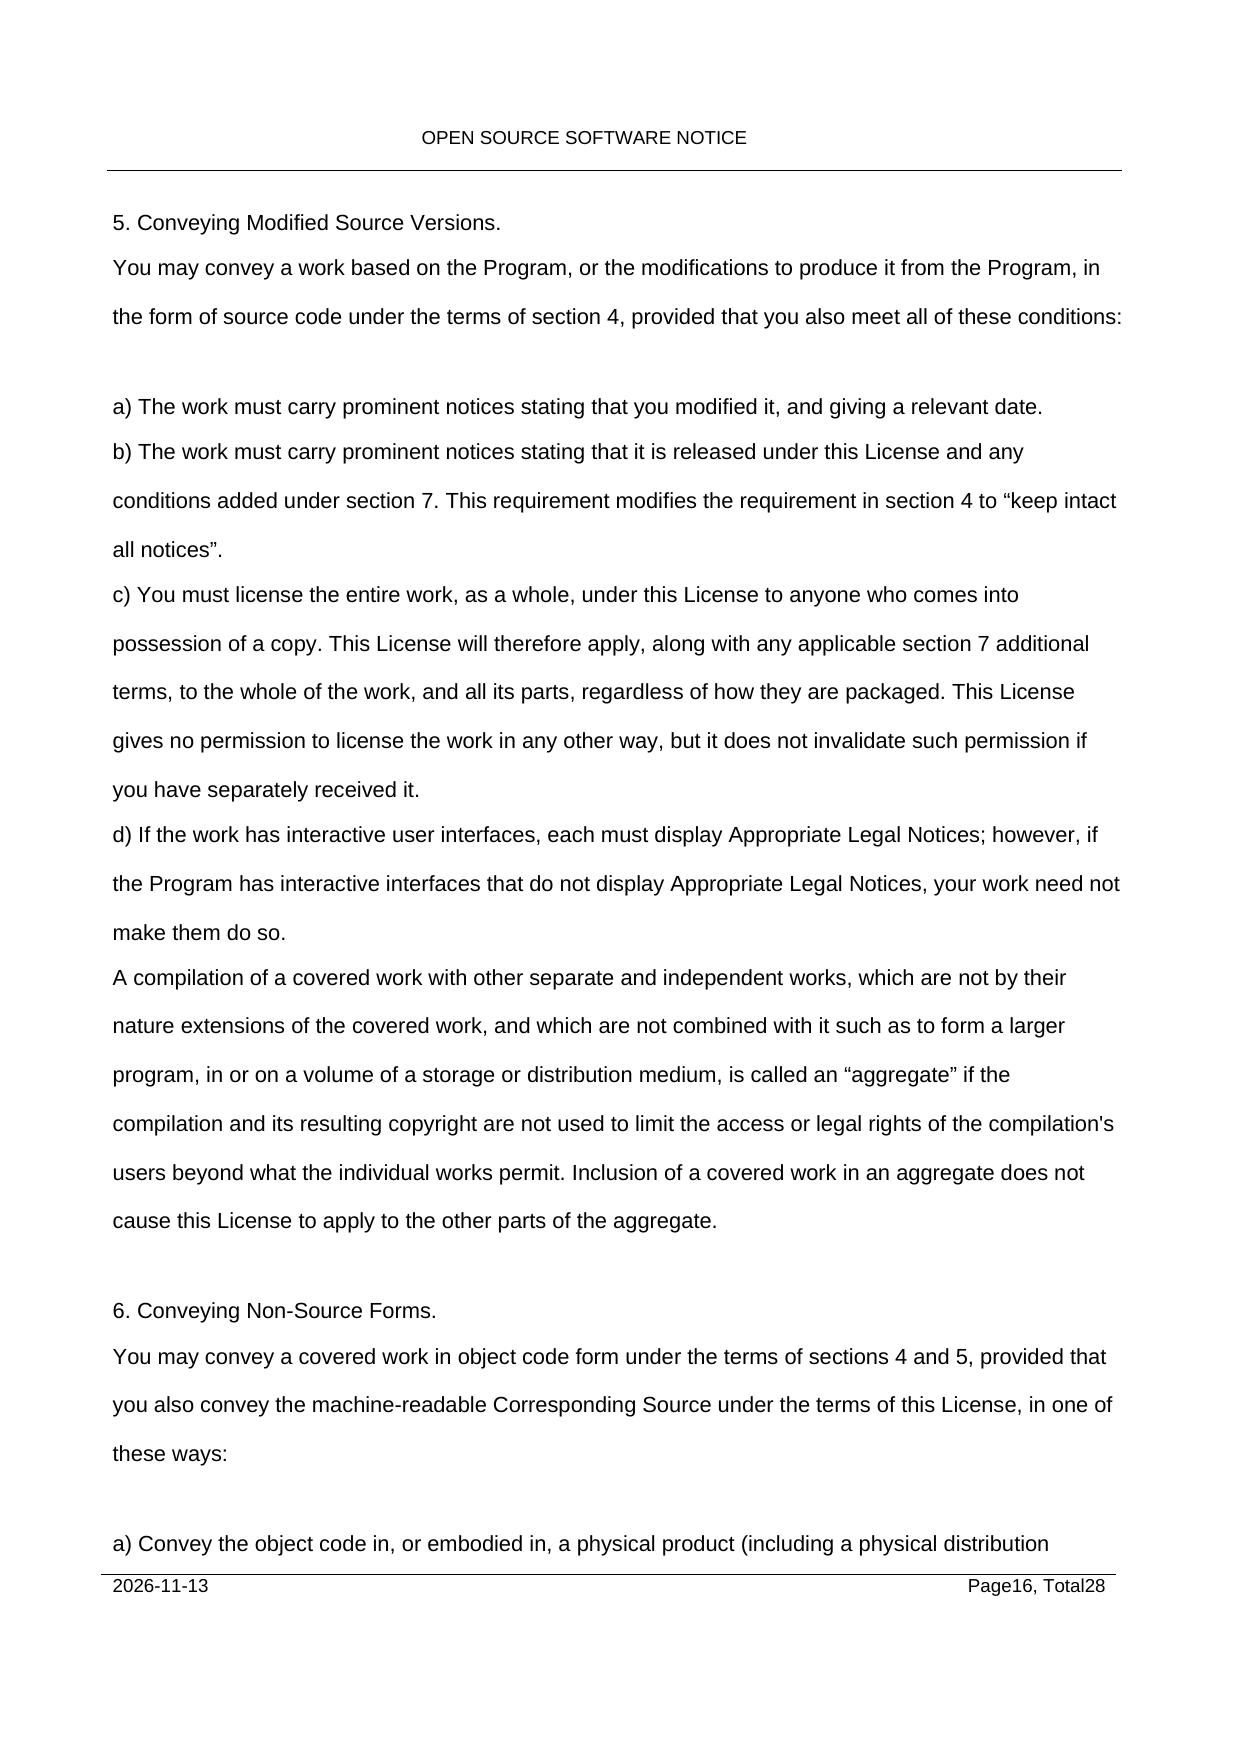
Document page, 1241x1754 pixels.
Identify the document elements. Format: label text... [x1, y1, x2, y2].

text 6. Conveying Non-Source Forms. [112, 1295, 1128, 1327]
text 5. Conveying Modified Source Versions. [112, 206, 1128, 239]
text c) You must license the entire work, as a whole, under this License to anyone who comes into possession of a copy. This License will therefore apply, along with any applicable section 7 additional terms, to the whole of the work, and all its parts, regardless of how they are packaged. This License gives no permission to license the work in any other way, but it does not invalidate such permission if you have separately received it. [112, 578, 1128, 806]
text A compilation of a covered work with other separate and independent works, which are not by their nature extensions of the covered work, and which are not combined with it such as to form a larger program, in or on a volume of a storage or distribution medium, is called an “aggregate” if the compilation and its resulting copyright are not used to limit the access or legal rights of the compilation's users beyond what the individual works permit. Inclusion of a covered work in an aggregate does not cause this License to apply to the other parts of the aggregate. [112, 961, 1128, 1237]
text You may convey a work based on the Program, or the modifications to produce it from the Program, in the form of source code under the terms of section 4, provided that you also meet all of these conditions: [112, 251, 1128, 333]
text a) The work must carry prominent notices stating that you modified it, and giving a relevant date. [112, 390, 1128, 423]
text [112, 1528, 1128, 1560]
text d) If the work has interactive user interfaces, each must display Appropriate Legal Notices; however, if the Program has interactive interfaces that do not display Appropriate Legal Notices, your work need not make them do so. [112, 818, 1128, 948]
text b) The work must carry prominent notices stating that it is released under this License and any conditions added under section 7. This requirement modifies the requirement in section 4 to “keep intact all notices”. [112, 436, 1128, 566]
text You may convey a covered work in object code form under the terms of sections 4 and 5, provided that you also convey the machine-readable Corresponding Source under the terms of this License, in one of these ways: [112, 1340, 1128, 1470]
